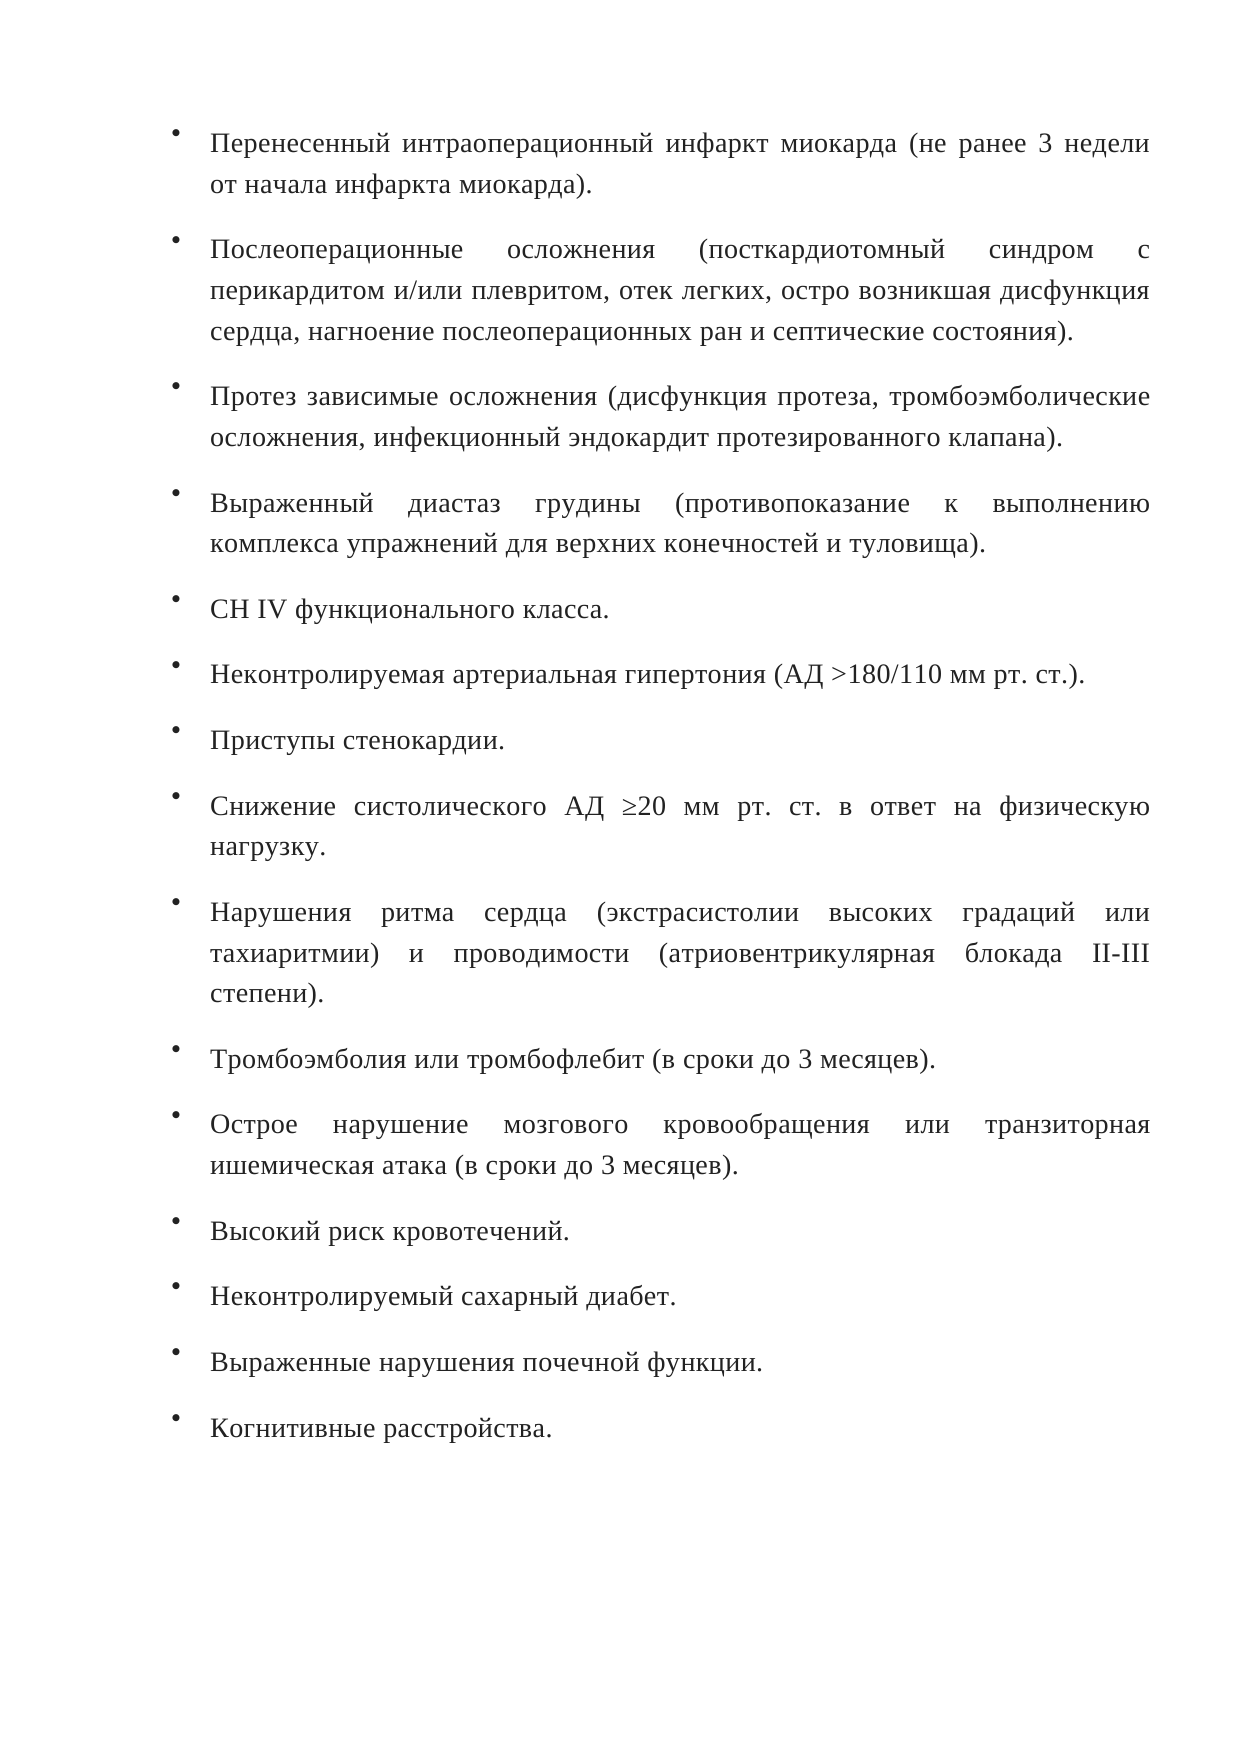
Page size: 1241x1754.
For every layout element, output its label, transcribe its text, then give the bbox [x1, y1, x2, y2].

list Выраженные нарушения почечной функции. [172, 1337, 1152, 1377]
list Снижение систолического АД ≥20 мм рт. ст. в ответ на физическую нагрузку. [172, 781, 1152, 862]
list Перенесенный интраоперационный инфаркт миокарда (не ранее 3 недели от начала инфаркта миокарда). [172, 118, 1152, 199]
list Острое нарушение мозгового кровообращения или транзиторная ишемическая атака (в сроки до 3 месяцев). [172, 1099, 1152, 1181]
list Выраженный диастаз грудины (противопоказание к выполнению комплекса упражнений для верхних конечностей и туловища). [172, 477, 1152, 559]
list Нарушения ритма сердца (экстрасистолии высоких градаций или тахиаритмии) и проводимости (атриовентрикулярная блокада II-III степени). [172, 887, 1152, 1009]
list Протез зависимые осложнения (дисфункция протеза, тромбоэмболические осложнения, инфекционный эндокардит протезированного клапана). [172, 371, 1152, 452]
list Высокий риск кровотечений. [172, 1206, 1152, 1246]
list Неконтролируемая артериальная гипертония (АД >180/110 мм рт. ст.). [172, 649, 1152, 690]
list Неконтролируемый сахарный диабет. [172, 1271, 1152, 1312]
list Тромбоэмболия или тромбофлебит (в сроки до 3 месяцев). [172, 1034, 1152, 1074]
list СН IV функционального класса. [172, 584, 1152, 624]
list Приступы стенокардии. [172, 715, 1152, 756]
list Послеоперационные осложнения (посткардиотомный синдром с перикардитом и/или плевритом, отек легких, остро возникшая дисфункция сердца, нагноение послеоперационных ран и септические состояния). [172, 224, 1152, 346]
list Когнитивные расстройства. [172, 1402, 1152, 1443]
